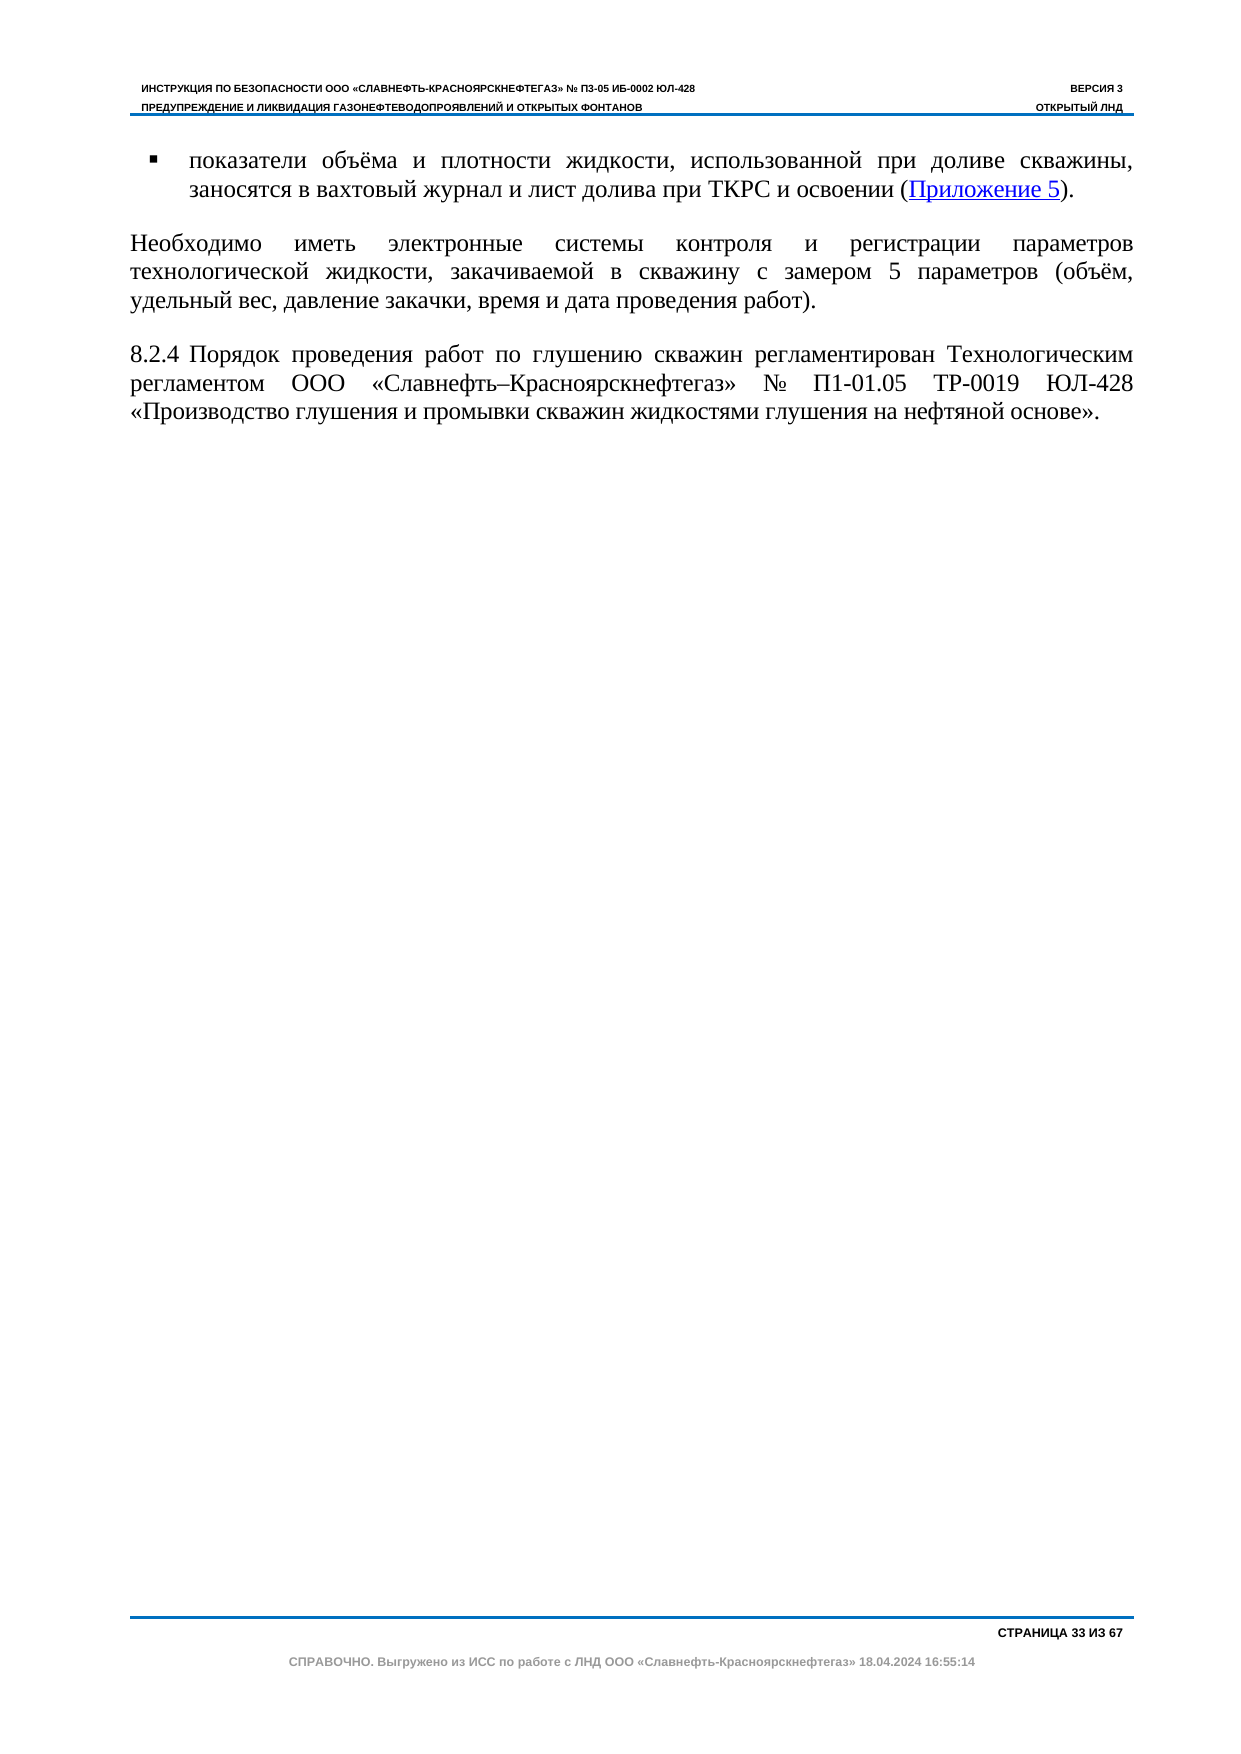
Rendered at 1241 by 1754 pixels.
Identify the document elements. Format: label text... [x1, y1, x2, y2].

list Порядок проведения работ по глушению скважин регламентирован Технологическим регламентом ООО «Славнефть–Красноярскнефтегаз» № П1-01.05 ТР-0019 ЮЛ-428 «Производство глушения и промывки скважин жидкостями глушения на нефтяной основе». [130, 339, 1134, 425]
list показатели объёма и плотности жидкости, использованной при доливе скважины, заносятся в вахтовый журнал и лист долива при ТКРС и освоении (Приложение 5). [148, 145, 1134, 203]
list Необходимо иметь электронные системы контроля и регистрации параметров технологической жидкости, закачиваемой в скважину с замером 5 параметров (объём, удельный вес, давление закачки, время и дата проведения работ). [130, 228, 1134, 314]
